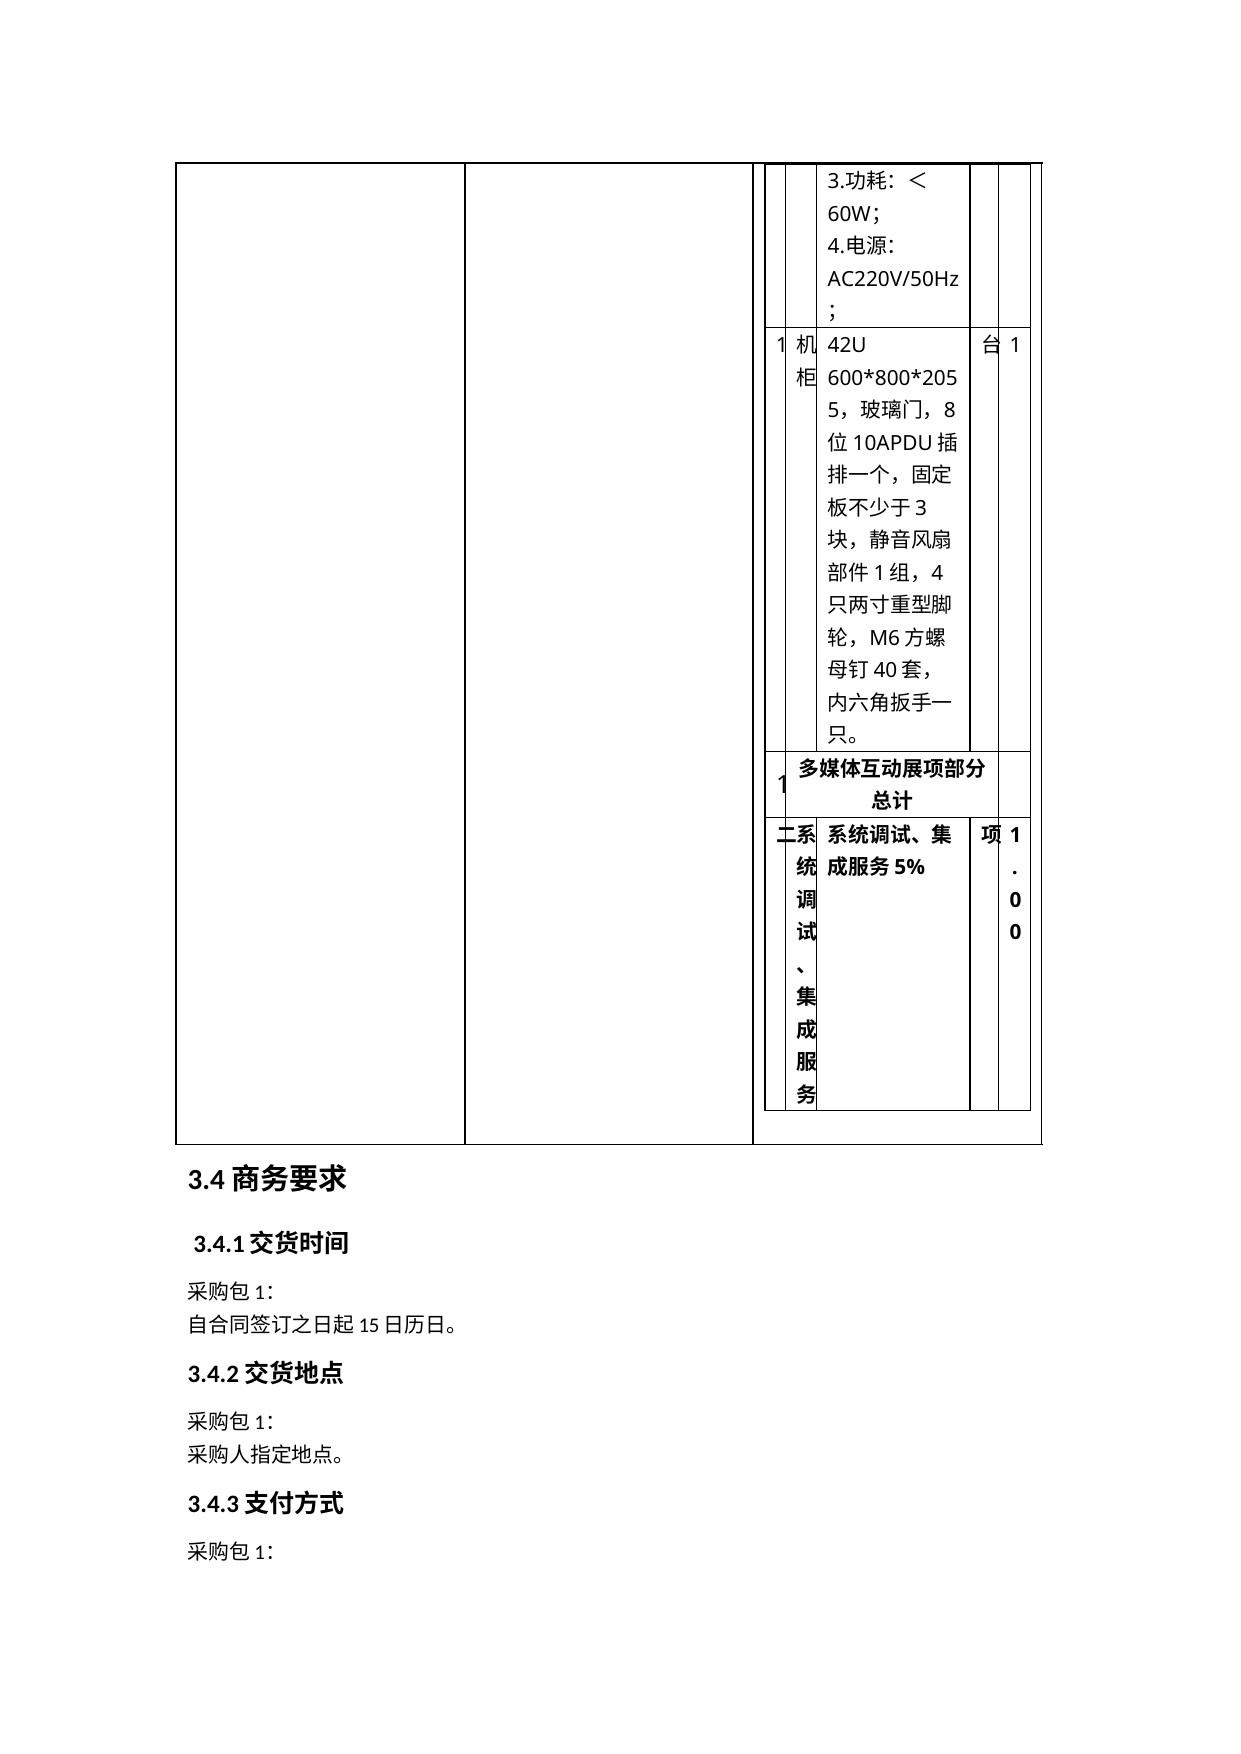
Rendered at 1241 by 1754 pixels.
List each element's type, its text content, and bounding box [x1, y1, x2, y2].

text 3.4.2交货地点 [187, 1340, 1053, 1405]
text 采购人指定地点。 [187, 1438, 1053, 1470]
table_cell 1 [466, 164, 752, 1144]
text 采购包1： [187, 1405, 1053, 1438]
text 采购包1： [187, 1535, 1053, 1568]
text 自合同签订之日起15日历日。 [187, 1308, 1053, 1340]
text 3.4.1交货时间 [187, 1210, 1053, 1275]
text 3.4.3支付方式 [187, 1470, 1053, 1535]
text 采购包1： [187, 1275, 1053, 1308]
table_cell [754, 164, 1041, 1144]
table_cell [177, 164, 464, 1144]
text 3.4商务要求 [187, 1145, 1053, 1210]
